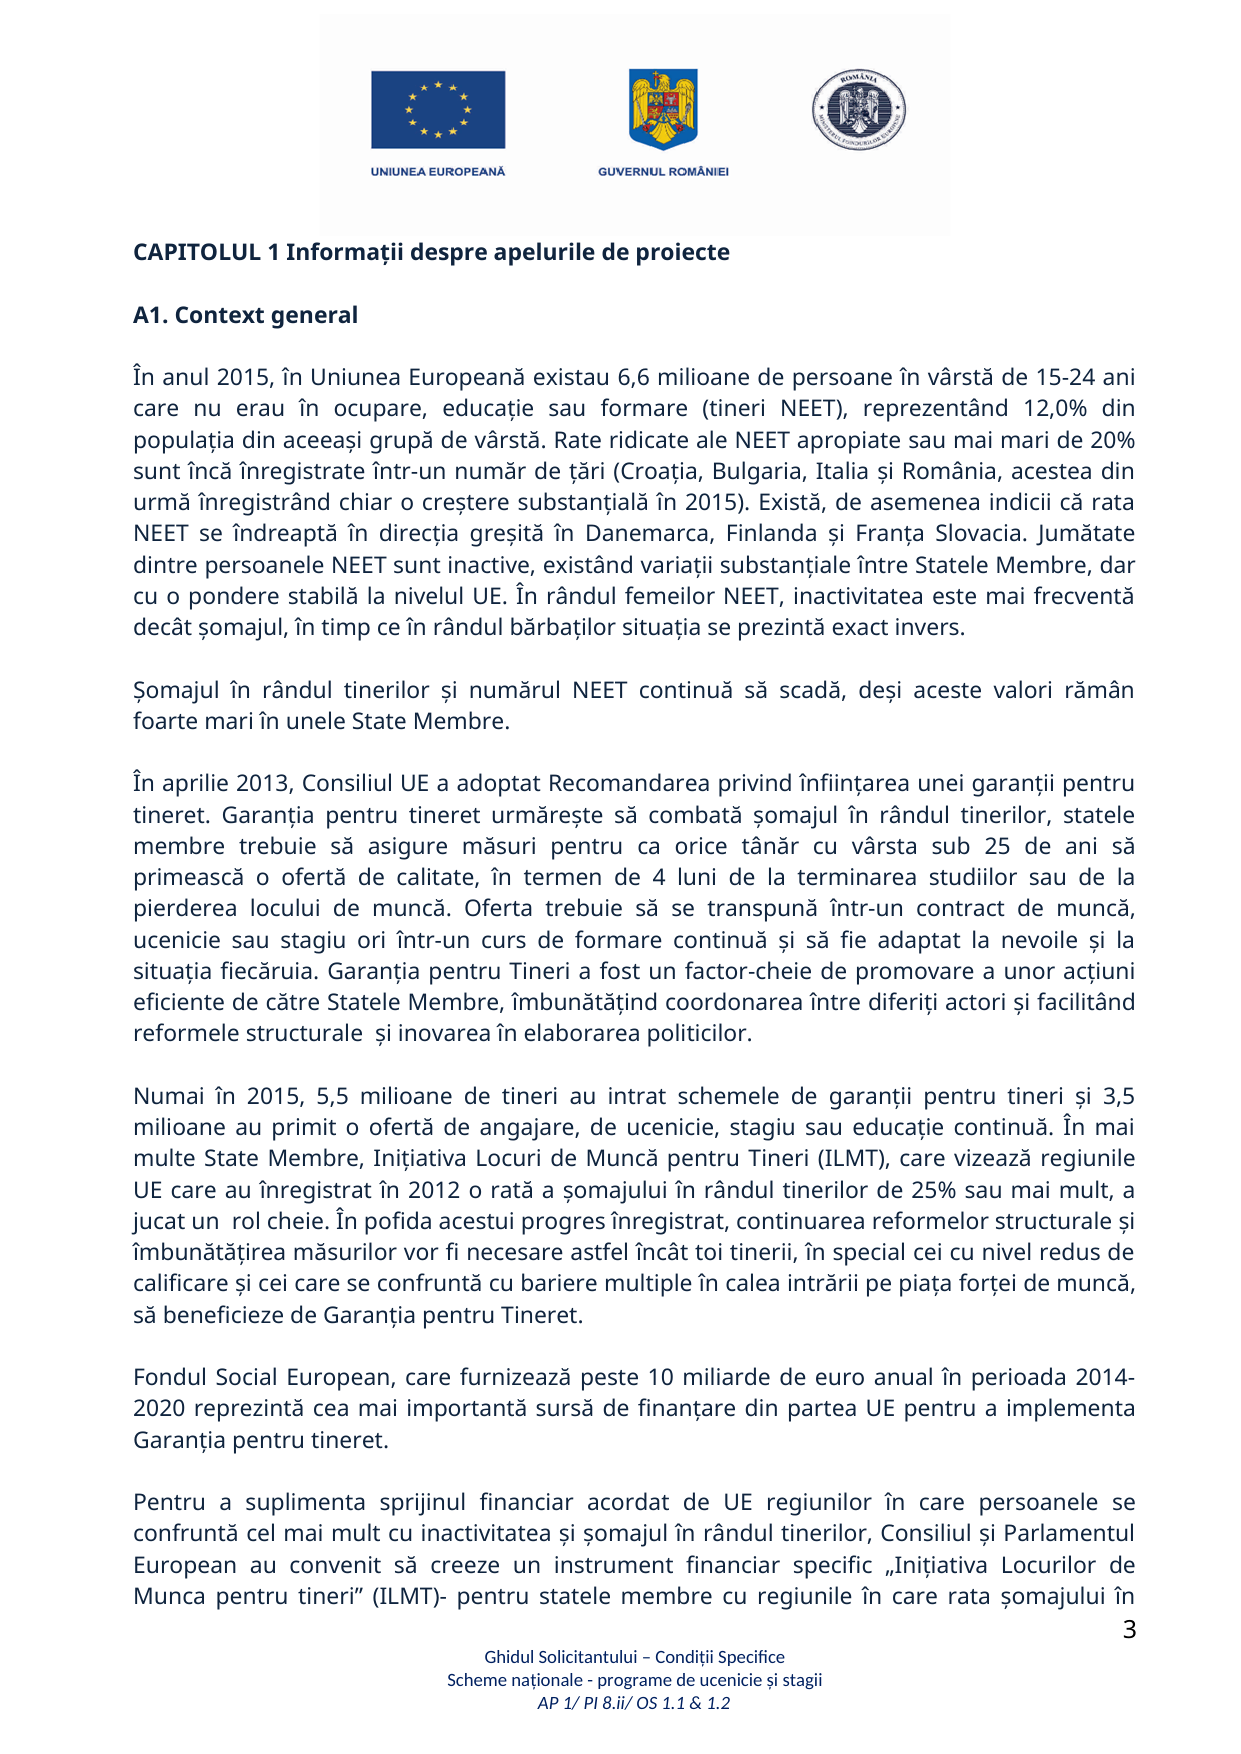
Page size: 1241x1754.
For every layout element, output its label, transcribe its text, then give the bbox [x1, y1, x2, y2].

text În anul 2015, în Uniunea Europeană existau 6,6 milioane de persoane în vârstă de 15-24 ani care nu erau în ocupare, educație sau formare (tineri NEET), reprezentând 12,0% din populația din aceeași grupă de vârstă. Rate ridicate ale NEET apropiate sau mai mari de 20% sunt încă înregistrate într-un număr de țări (Croația, Bulgaria, Italia și România, acestea din urmă înregistrând chiar o creștere substanțială în 2015). Există, de asemenea indicii că rata NEET se îndreaptă în direcția greșită în Danemarca, Finlanda și Franța Slovacia. Jumătate dintre persoanele NEET sunt inactive, existând variații substanțiale între Statele Membre, dar cu o pondere stabilă la nivelul UE. În rândul femeilor NEET, inactivitatea este mai frecventă decât șomajul, în timp ce în rândul bărbaților situația se prezintă exact invers. [133, 361, 1137, 642]
text În aprilie 2013, Consiliul UE a adoptat Recomandarea privind înființarea unei garanții pentru tineret. Garanția pentru tineret urmărește să combată șomajul în rândul tinerilor, statele membre trebuie să asigure măsuri pentru ca orice tânăr cu vârsta sub 25 de ani să primească o ofertă de calitate, în termen de 4 luni de la terminarea studiilor sau de la pierderea locului de muncă. Oferta trebuie să se transpună într-un contract de muncă, ucenicie sau stagiu ori într-un curs de formare continuă și să fie adaptat la nevoile și la situația fiecăruia. Garanția pentru Tineri a fost un factor-cheie de promovare a unor acțiuni eficiente de către Statele Membre, îmbunătățind coordonarea între diferiți actori și facilitând reformele structurale și inovarea în elaborarea politicilor. [133, 767, 1137, 1048]
text Șomajul în rândul tinerilor și numărul NEET continuă să scadă, deși aceste valori rămân foarte mari în unele State Membre. [133, 673, 1137, 736]
subtitle CAPITOLUL 1 Informații despre apelurile de proiecte [133, 236, 1137, 267]
subtitle A1. Context general [133, 298, 1137, 330]
text Numai în 2015, 5,5 milioane de tineri au intrat schemele de garanții pentru tineri și 3,5 milioane au primit o ofertă de angajare, de ucenicie, stagiu sau educație continuă. În mai multe State Membre, Inițiativa Locuri de Muncă pentru Tineri (ILMT), care vizează regiunile UE care au înregistrat în 2012 o rată a șomajului în rândul tinerilor de 25% sau mai mult, a jucat un rol cheie. În pofida acestui progres înregistrat, continuarea reformelor structurale și îmbunătățirea măsurilor vor fi necesare astfel încât toi tinerii, în special cei cu nivel redus de calificare și cei care se confruntă cu bariere multiple în calea intrării pe piața forței de muncă, să beneficieze de Garanția pentru Tineret. [133, 1080, 1137, 1330]
picture [319, 14, 951, 236]
text Fondul Social European, care furnizează peste 10 miliarde de euro anual în perioada 2014-2020 reprezintă cea mai importantă sursă de finanțare din partea UE pentru a implementa Garanția pentru tineret. [133, 1361, 1137, 1455]
